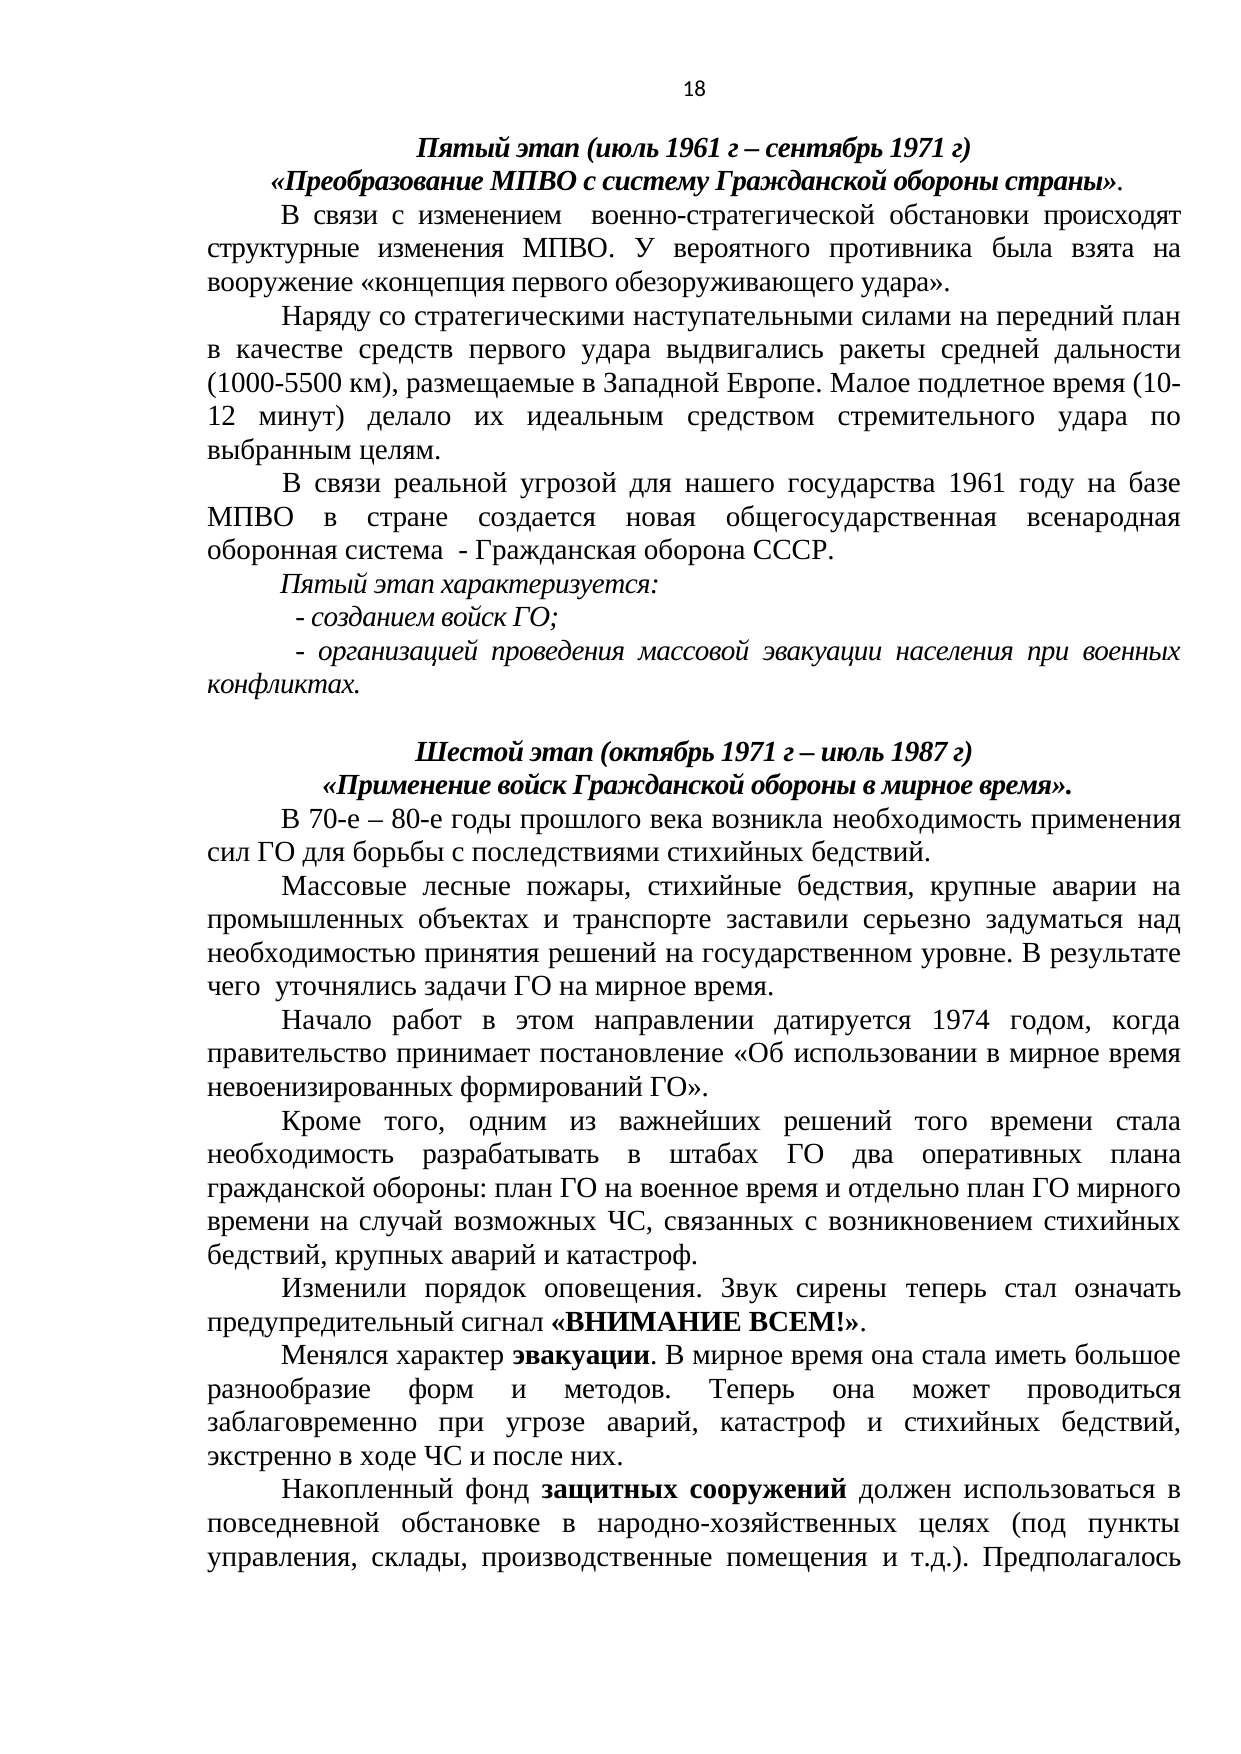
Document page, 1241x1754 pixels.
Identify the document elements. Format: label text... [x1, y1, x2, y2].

text Пятый этап характеризуется: [207, 566, 1181, 599]
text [207, 1472, 1181, 1572]
text Шестой этап (октябрь 1971 г – июль 1987 г) [207, 734, 1181, 767]
text «Применение войск Гражданской обороны в мирное время». [207, 767, 1181, 801]
text - созданием войск ГО; [207, 599, 1181, 633]
text «Преобразование МПВО с систему Гражданской обороны страны». [207, 163, 1181, 197]
text Изменили порядок оповещения. Звук сирены теперь стал означать предупредительный сигнал «ВНИМАНИЕ ВСЕМ!». [207, 1270, 1181, 1337]
text Кроме того, одним из важнейших решений того времени стала необходимость разрабатывать в штабах ГО два оперативных плана гражданской обороны: план ГО на военное время и отдельно план ГО мирного времени на случай возможных ЧС, связанных с возникновением стихийных бедствий, крупных аварий и катастроф. [207, 1103, 1181, 1270]
text Наряду со стратегическими наступательными силами на передний план в качестве средств первого удара выдвигались ракеты средней дальности (1000-5500 км), размещаемые в Западной Европе. Малое подлетное время (10-12 минут) делало их идеальным средством стремительного удара по выбранным целям. [207, 298, 1181, 465]
text Пятый этап (июль 1961 г – сентябрь 1971 г) [207, 130, 1181, 163]
text Начало работ в этом направлении датируется 1974 годом, когда правительство принимает постановление «Об использовании в мирное время невоенизированных формирований ГО». [207, 1002, 1181, 1103]
text В 70-е – 80-е годы прошлого века возникла необходимость применения сил ГО для борьбы с последствиями стихийных бедствий. [207, 801, 1181, 868]
text Менялся характер эвакуации. В мирное время она стала иметь большое разнообразие форм и методов. Теперь она может проводиться заблаговременно при угрозе аварий, катастроф и стихийных бедствий, экстренно в ходе ЧС и после них. [207, 1337, 1181, 1472]
text В связи реальной угрозой для нашего государства 1961 году на базе МПВО в стране создается новая общегосударственная всенародная оборонная система - Гражданская оборона СССР. [207, 465, 1181, 566]
text Массовые лесные пожары, стихийные бедствия, крупные аварии на промышленных объектах и транспорте заставили серьезно задуматься над необходимостью принятия решений на государственном уровне. В результате чего уточнялись задачи ГО на мирное время. [207, 868, 1181, 1002]
text В связи с изменением военно-стратегической обстановки происходят структурные изменения МПВО. У вероятного противника была взята на вооружение «концепция первого обезоруживающего удара». [207, 197, 1181, 298]
text - организацией проведения массовой эвакуации населения при военных конфликтах. [207, 633, 1181, 700]
